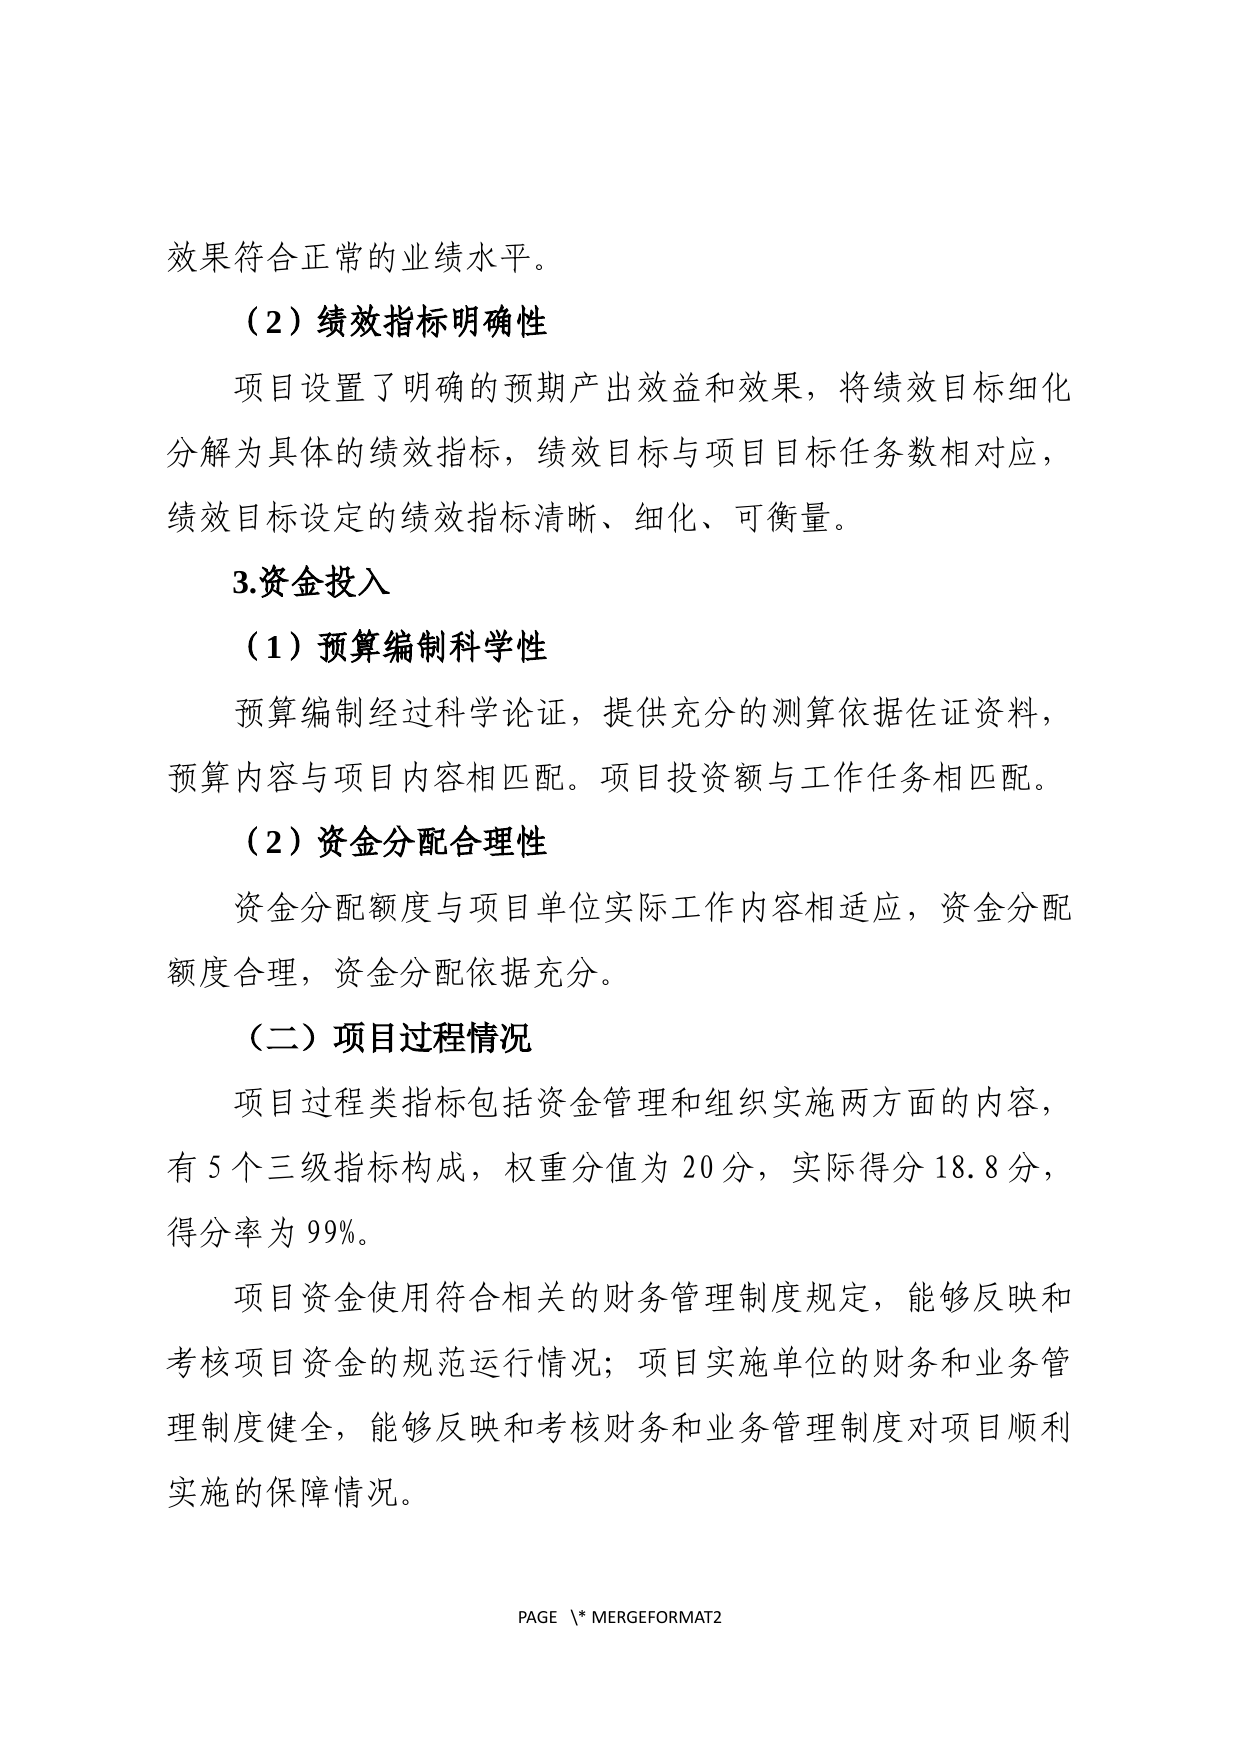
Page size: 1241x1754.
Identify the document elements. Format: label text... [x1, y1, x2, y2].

text （2）资金分配合理性 [165, 807, 1075, 872]
text （2）绩效指标明确性 [165, 287, 1075, 352]
text 项目过程类指标包括资金管理和组织实施两方面的内容，有5个三级指标构成，权重分值为20分，实际得分18.8分，得分率为99%。 [165, 1067, 1075, 1262]
text （二）项目过程情况 [165, 1002, 1075, 1067]
text 项目设置了明确的预期产出效益和效果，将绩效目标细化分解为具体的绩效指标，绩效目标与项目目标任务数相对应，绩效目标设定的绩效指标清晰、细化、可衡量。 [165, 352, 1075, 547]
text 预算编制经过科学论证，提供充分的测算依据佐证资料，预算内容与项目内容相匹配。项目投资额与工作任务相匹配。 [165, 677, 1075, 807]
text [165, 222, 1075, 287]
text 3.资金投入 [165, 547, 1075, 612]
text 资金分配额度与项目单位实际工作内容相适应，资金分配额度合理，资金分配依据充分。 [165, 872, 1075, 1002]
text 项目资金使用符合相关的财务管理制度规定，能够反映和考核项目资金的规范运行情况；项目实施单位的财务和业务管理制度健全，能够反映和考核财务和业务管理制度对项目顺利实施的保障情况。 [165, 1262, 1075, 1522]
text （1）预算编制科学性 [165, 612, 1075, 677]
